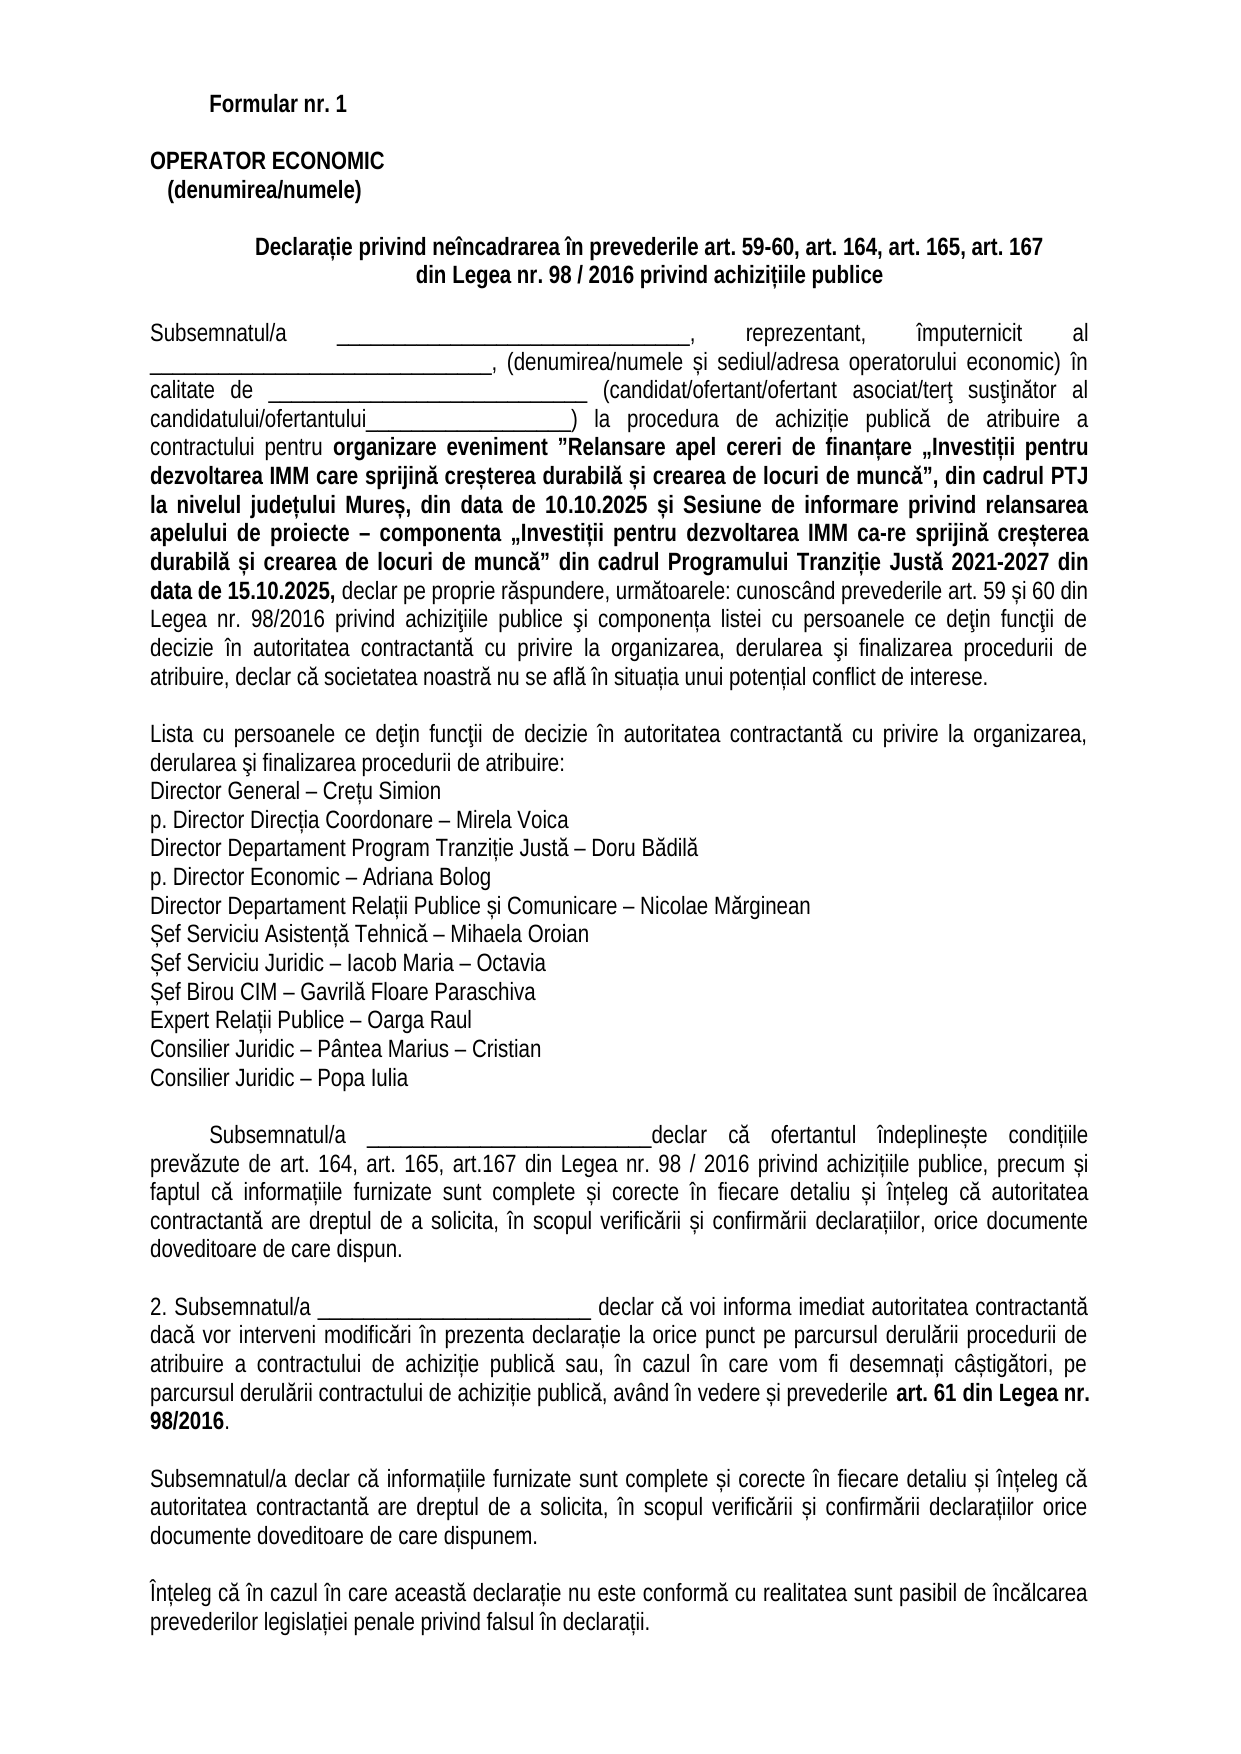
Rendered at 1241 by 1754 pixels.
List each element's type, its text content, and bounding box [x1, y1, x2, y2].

text Formular nr. 1 [150, 89, 1090, 117]
text (denumirea/numele) [150, 174, 1090, 203]
text Expert Relații Publice – Oarga Raul [150, 1005, 1090, 1034]
text Declarație privind neîncadrarea în prevederile art. 59-60, art. 164, art. 165, art. 167 [150, 232, 1090, 261]
text Consilier Juridic – Pântea Marius – Cristian [150, 1034, 1090, 1063]
text Director Departament Relații Publice și Comunicare – Nicolae Mărginean [150, 891, 1090, 919]
text Director General – Crețu Simion [150, 776, 1090, 805]
text Subsemnatul/a _______________________________, reprezentant, împuternicit al ______________________________, (denumirea/numele și sediul/adresa operatorului economic) în calitate de ____________________________ (candidat/ofertant/ofertant asociat/terţ susţinător al candidatului/ofertantului__________________) la procedura de achiziție publică de atribuire a contractului pentru organizare eveniment ”Relansare apel cereri de finanțare „Investiții pentru dezvoltarea IMM care sprijină creșterea durabilă și crearea de locuri de muncă”, din cadrul PTJ la nivelul județului Mureș, din data de 10.10.2025 și Sesiune de informare privind relansarea apelului de proiecte – componenta „Investiții pentru dezvoltarea IMM ca-re sprijină creșterea durabilă și crearea de locuri de muncă” din cadrul Programului Tranziție Justă 2021-2027 din data de 15.10.2025, declar pe proprie răspundere, următoarele: cunoscând prevederile art. 59 și 60 din Legea nr. 98/2016 privind achiziţiile publice şi componența listei cu persoanele ce deţin funcţii de decizie în autoritatea contractantă cu privire la organizarea, derularea şi finalizarea procedurii de atribuire, declar că societatea noastră nu se află în situația unui potențial conflict de interese. [150, 318, 1090, 690]
text din Legea nr. 98 / 2016 privind achizițiile publice [150, 261, 1090, 289]
text OPERATOR ECONOMIC [150, 146, 1090, 174]
text p. Director Economic – Adriana Bolog [150, 862, 1090, 891]
text Șef Birou CIM – Gavrilă Floare Paraschiva [150, 977, 1090, 1005]
text p. Director Direcția Coordonare – Mirela Voica [150, 805, 1090, 833]
text Subsemnatul/a _________________________declar că ofertantul îndeplinește condițiile prevăzute de art. 164, art. 165, art.167 din Legea nr. 98 / 2016 privind achizițiile publice, precum și faptul că informațiile furnizate sunt complete și corecte în fiecare detaliu și înțeleg că autoritatea contractantă are dreptul de a solicita, în scopul verificării și confirmării declarațiilor, orice documente doveditoare de care dispun. [150, 1120, 1090, 1263]
text Director Departament Program Tranziție Justă – Doru Bădilă [150, 833, 1090, 862]
text Înțeleg că în cazul în care această declarație nu este conformă cu realitatea sunt pasibil de încălcarea prevederilor legislației penale privind falsul în declarații. [150, 1578, 1090, 1636]
text Consilier Juridic – Popa Iulia [150, 1063, 1090, 1091]
text Lista cu persoanele ce deţin funcţii de decizie în autoritatea contractantă cu privire la organizarea, derularea şi finalizarea procedurii de atribuire: [150, 719, 1090, 776]
text 2. Subsemnatul/a ________________________ declar că voi informa imediat autoritatea contractantă dacă vor interveni modificări în prezenta declarație la orice punct pe parcursul derulării procedurii de atribuire a contractului de achiziție publică sau, în cazul în care vom fi desemnați câștigători, pe parcursul derulării contractului de achiziție publică, având în vedere și prevederile art. 61 din Legea nr. 98/2016. [150, 1292, 1090, 1435]
text Șef Serviciu Juridic – Iacob Maria – Octavia [150, 948, 1090, 977]
text Subsemnatul/a declar că informațiile furnizate sunt complete și corecte în fiecare detaliu și înțeleg că autoritatea contractantă are dreptul de a solicita, în scopul verificării și confirmării declarațiilor orice documente doveditoare de care dispunem. [150, 1464, 1090, 1549]
text Șef Serviciu Asistență Tehnică – Mihaela Oroian [150, 919, 1090, 948]
